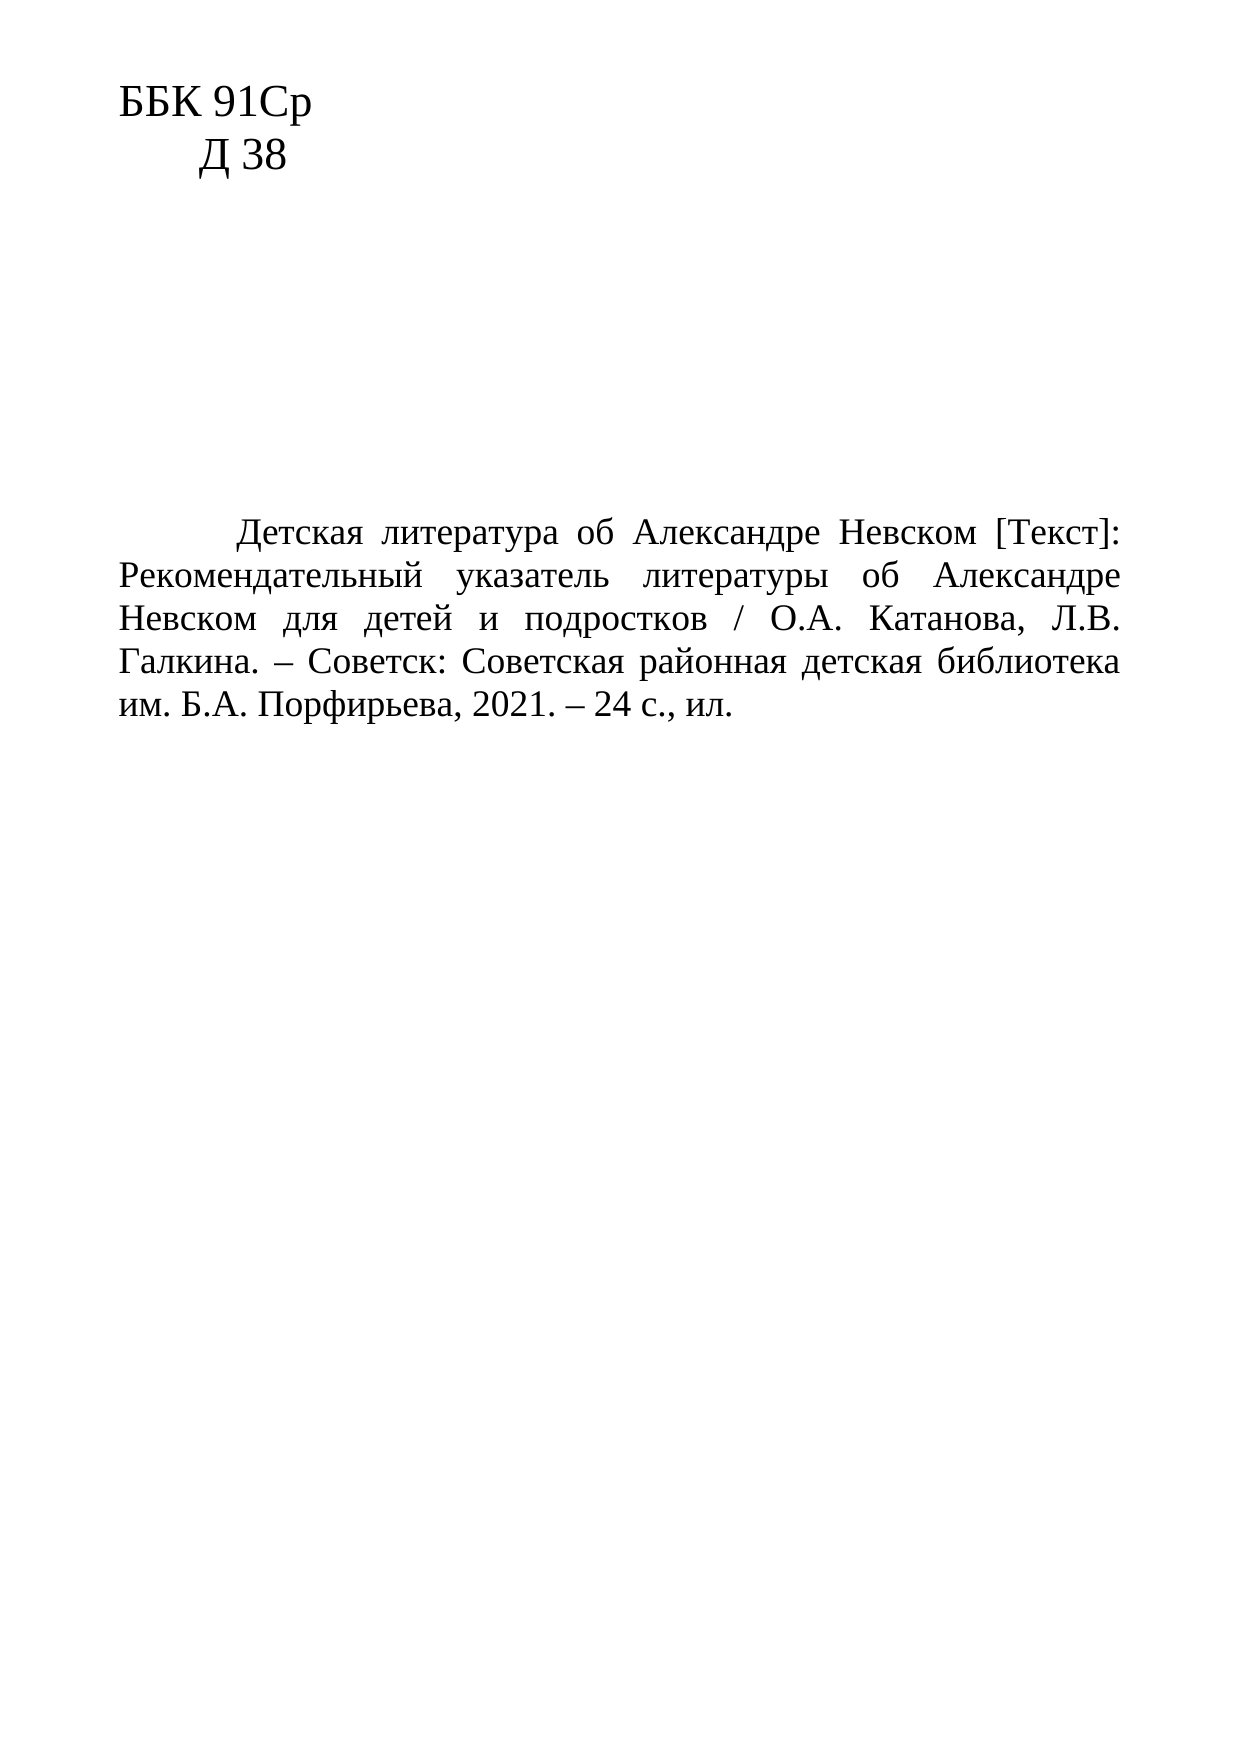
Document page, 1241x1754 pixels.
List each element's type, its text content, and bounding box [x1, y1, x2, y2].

text Д 38 [118, 127, 1122, 179]
text ББК 91Ср [118, 74, 1122, 127]
text Детская литература об Александре Невском [Текст]: Рекомендательный указатель литературы об Александре Невском для детей и подростков / О.А. Катанова, Л.В. Галкина. – Советск: Советская районная детская библиотека им. Б.А. Порфирьева, 2021. – 24 с., ил. [118, 509, 1122, 725]
